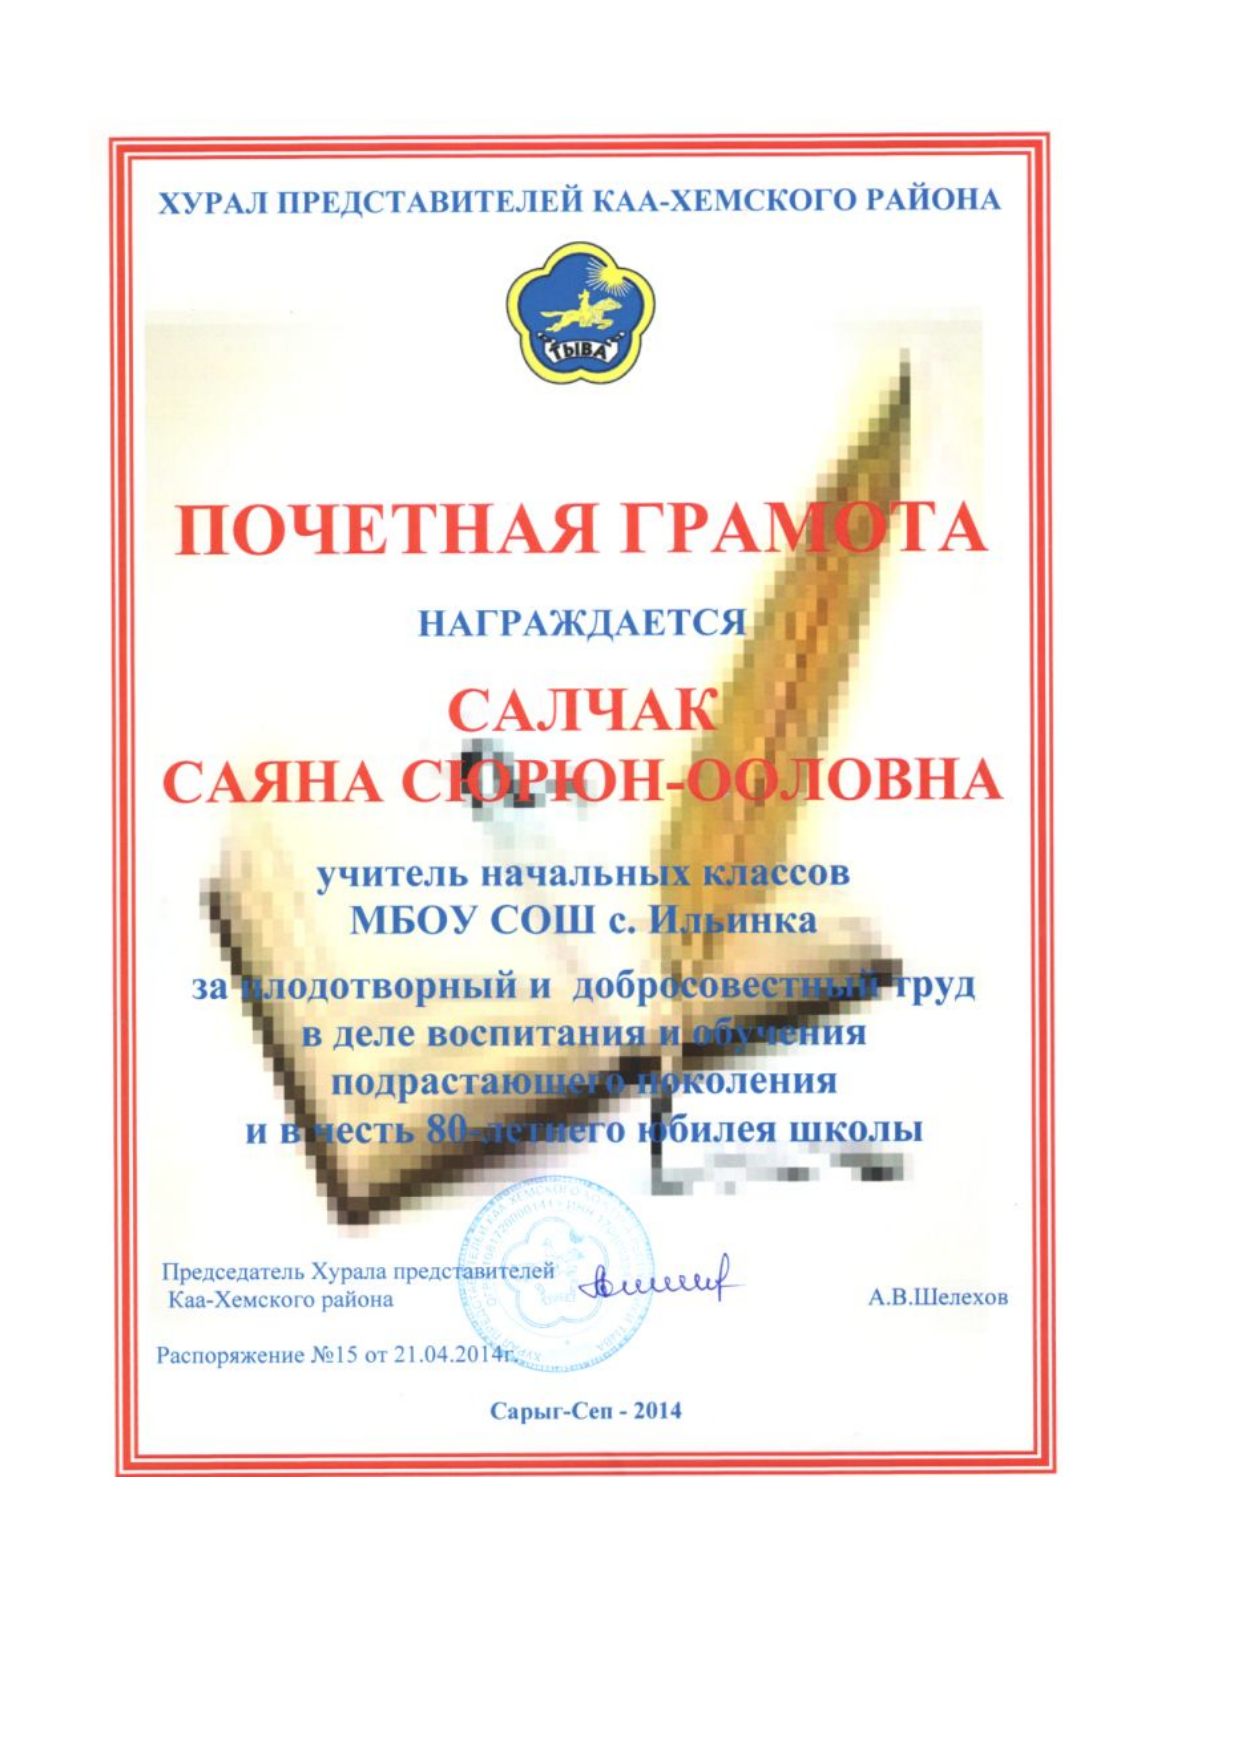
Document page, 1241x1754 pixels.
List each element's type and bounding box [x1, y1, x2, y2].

picture [88, 118, 1063, 1477]
